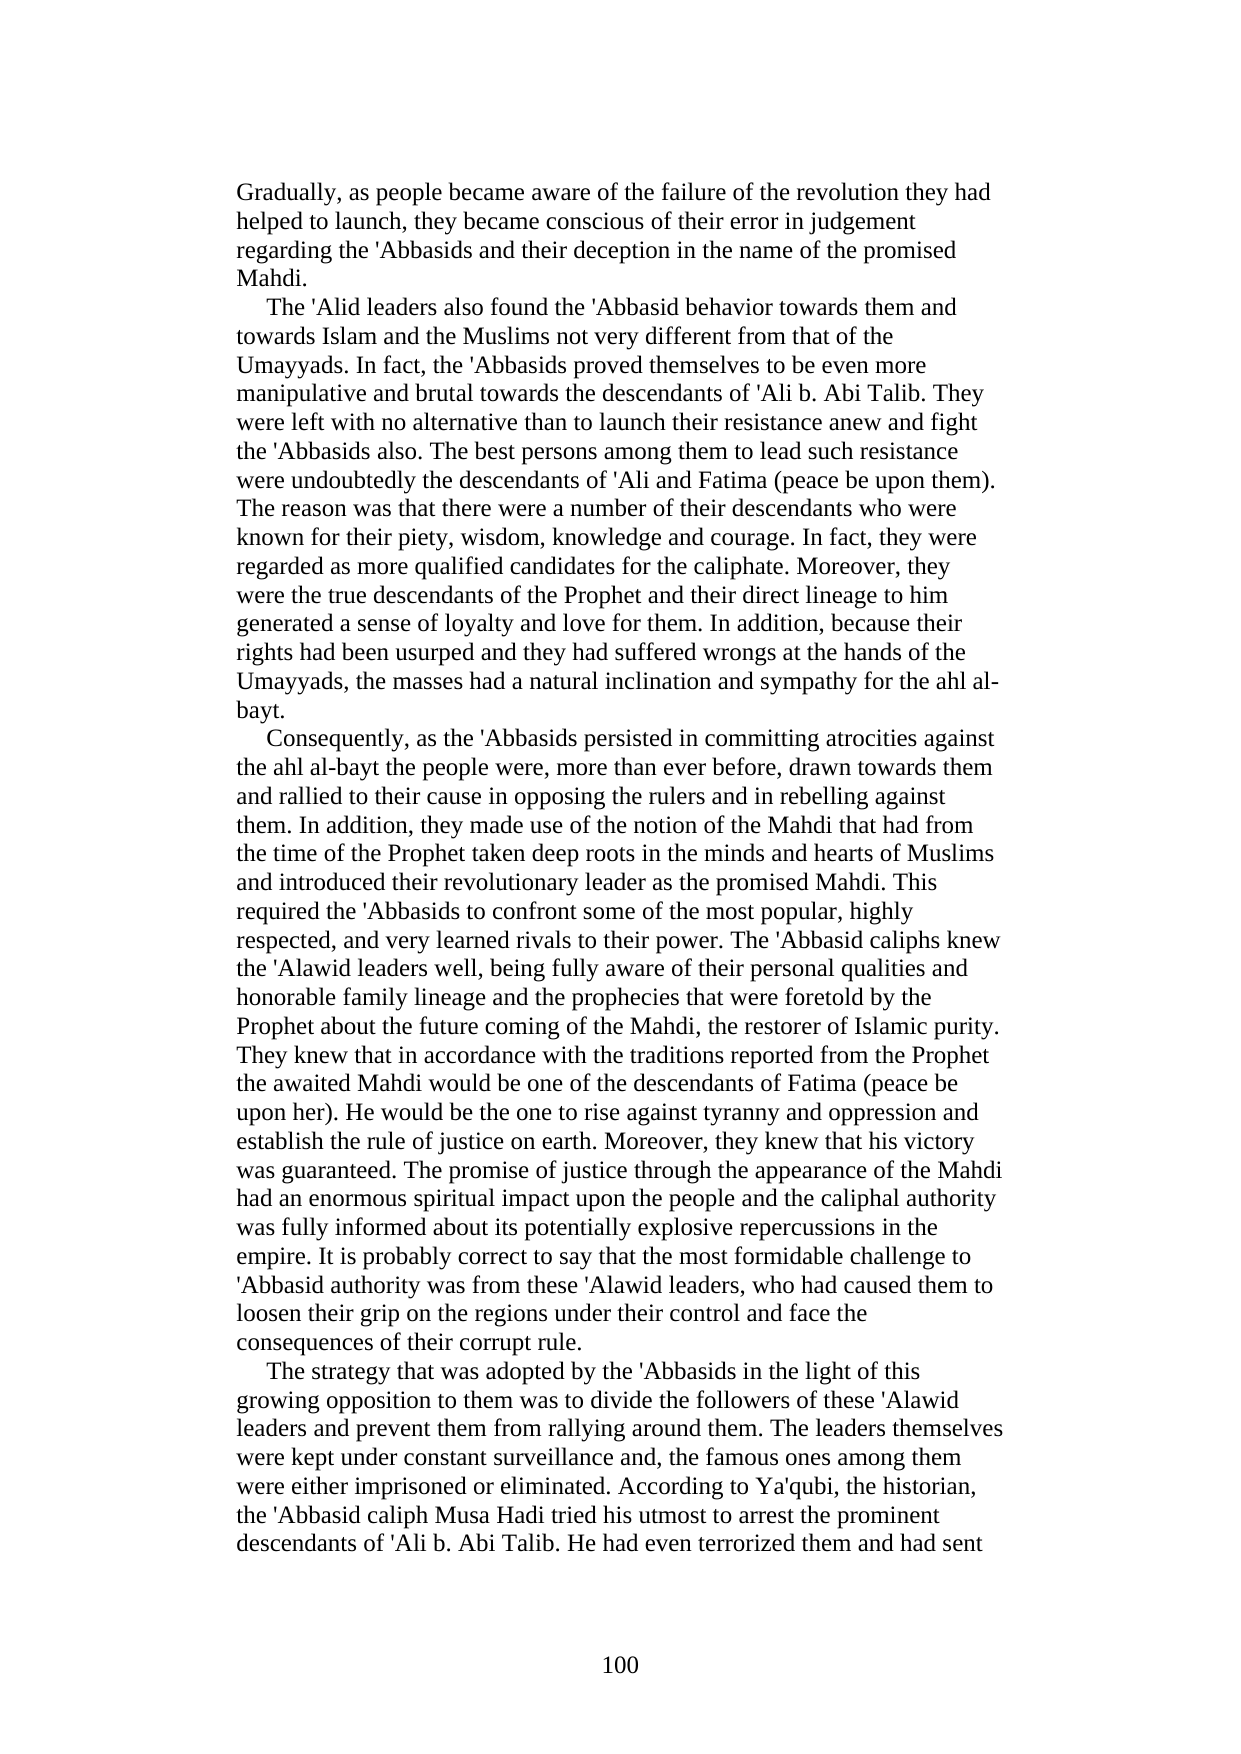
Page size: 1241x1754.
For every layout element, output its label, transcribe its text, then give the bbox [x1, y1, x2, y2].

text The 'Alid leaders also found the 'Abbasid behavior towards them and towards Islam and the Muslims not very different from that of the Umayyads. In fact, the 'Abbasids proved themselves to be even more manipulative and brutal towards the descendants of 'Ali b. Abi Talib. They were left with no alternative than to launch their resistance anew and fight the 'Abbasids also. The best persons among them to lead such resistance were undoubtedly the descendants of 'Ali and Fatima (peace be upon them). The reason was that there were a number of their descendants who were known for their piety, wisdom, knowledge and courage. In fact, they were regarded as more qualified candidates for the caliphate. Moreover, they were the true descendants of the Prophet and their direct lineage to him generated a sense of loyalty and love for them. In addition, because their rights had been usurped and they had suffered wrongs at the hands of the Umayyads, the masses had a natural inclination and sympathy for the ahl al-bayt. [236, 292, 1004, 723]
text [236, 1356, 1004, 1557]
text Consequently, as the 'Abbasids persisted in committing atrocities against the ahl al-bayt the people were, more than ever before, drawn towards them and rallied to their cause in opposing the rulers and in rebelling against them. In addition, they made use of the notion of the Mahdi that had from the time of the Prophet taken deep roots in the minds and hearts of Muslims and introduced their revolutionary leader as the promised Mahdi. This required the 'Abbasids to confront some of the most popular, highly respected, and very learned rivals to their power. The 'Abbasid caliphs knew the 'Alawid leaders well, being fully aware of their personal qualities and honorable family lineage and the prophecies that were foretold by the Prophet about the future coming of the Mahdi, the restorer of Islamic purity. They knew that in accordance with the traditions reported from the Prophet the awaited Mahdi would be one of the descendants of Fatima (peace be upon her). He would be the one to rise against tyranny and oppression and establish the rule of justice on earth. Moreover, they knew that his victory was guaranteed. The promise of justice through the appearance of the Mahdi had an enormous spiritual impact upon the people and the caliphal authority was fully informed about its potentially explosive repercussions in the empire. It is probably correct to say that the most formidable challenge to 'Abbasid authority was from these 'Alawid leaders, who had caused them to loosen their grip on the regions under their control and face the consequences of their corrupt rule. [236, 723, 1004, 1356]
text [236, 177, 1004, 292]
